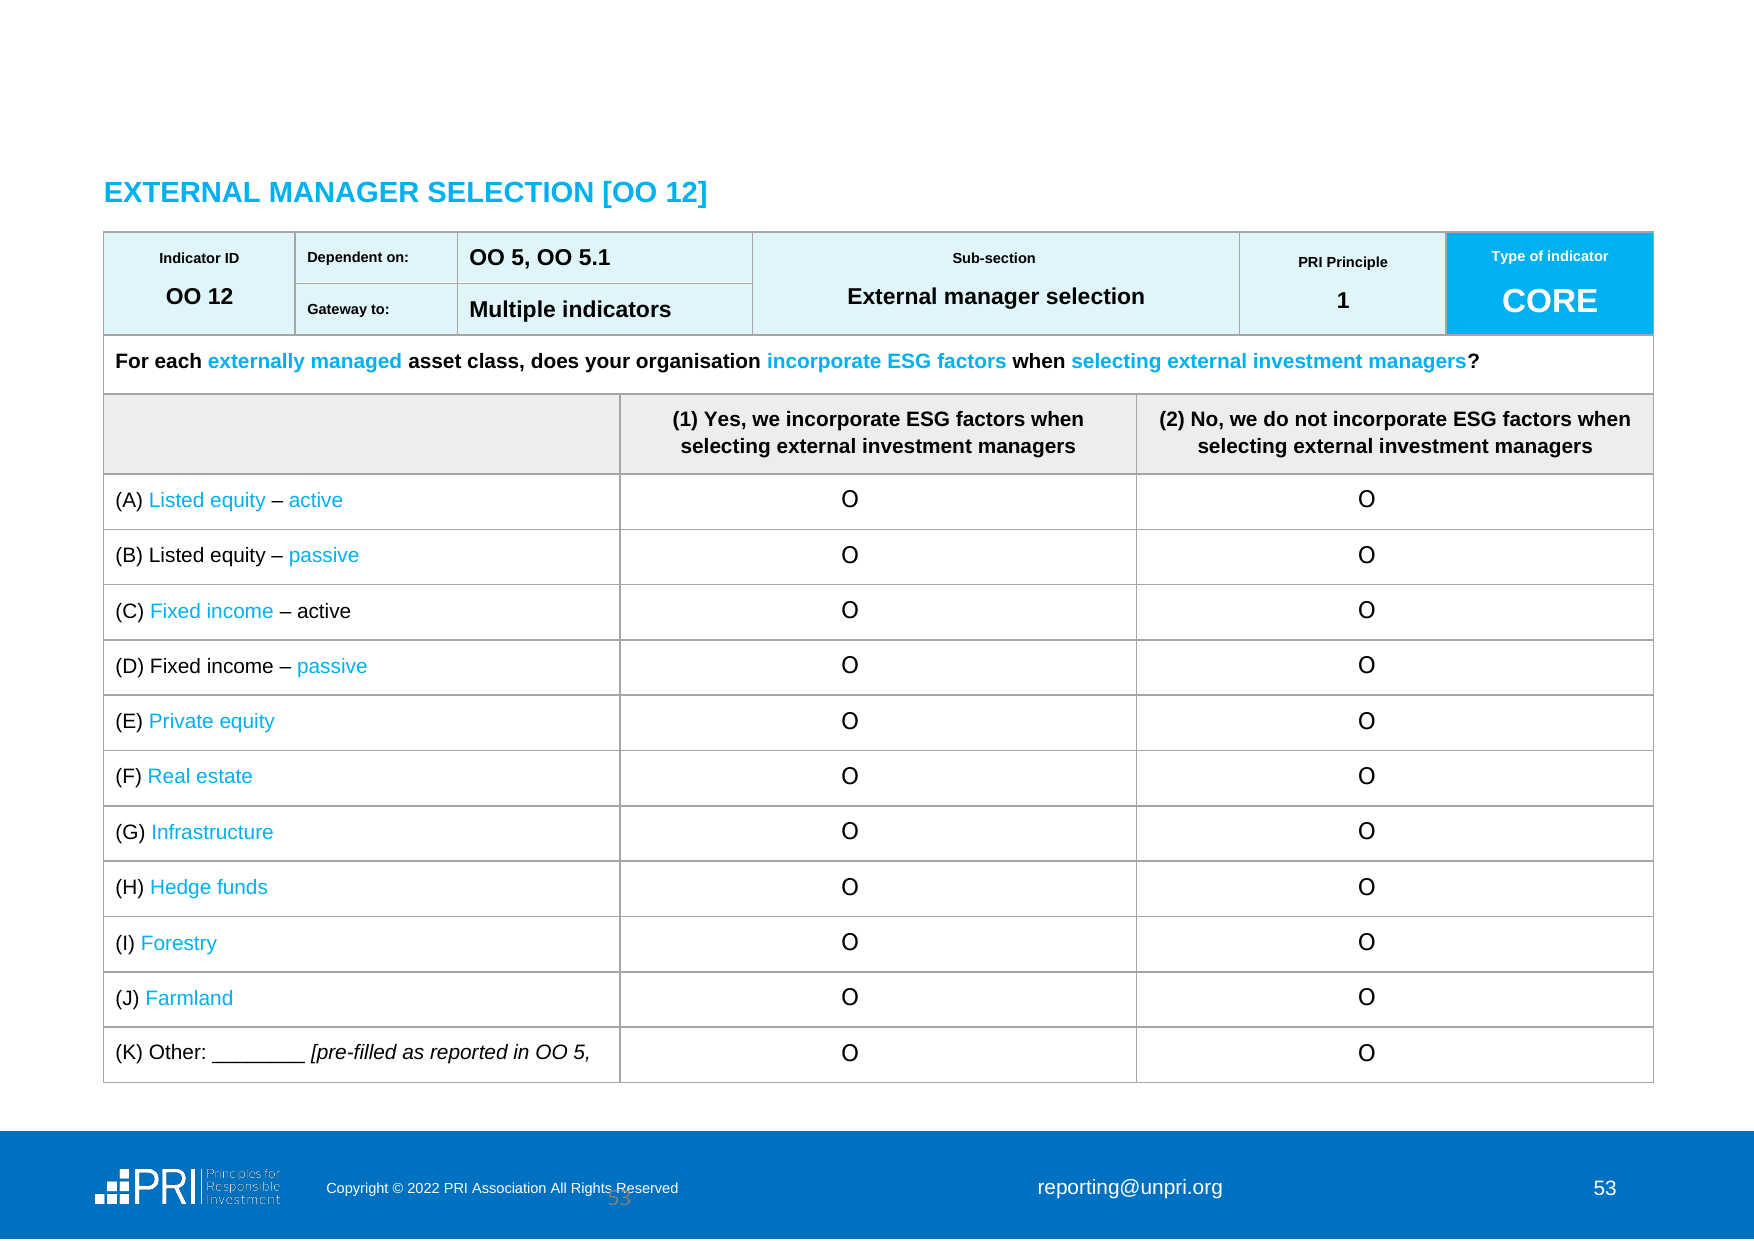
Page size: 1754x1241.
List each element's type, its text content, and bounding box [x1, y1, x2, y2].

table_cell [621, 641, 1136, 694]
table_header OO 5, OO 5.1 [458, 233, 752, 282]
table_cell For each externally managed asset class, does your organisation incorporate ESG factors when selecting external investment managers? [104, 336, 1653, 393]
table_cell [1137, 696, 1653, 750]
table_cell (E) Private equity [104, 696, 619, 750]
table_header PRI Principle 1 [1240, 233, 1445, 334]
picture [92, 1166, 282, 1207]
table_header Dependent on: [296, 233, 457, 282]
table_cell (H) Hedge funds [104, 862, 619, 916]
table_cell [621, 475, 1136, 528]
table_cell [621, 807, 1136, 860]
table_cell [1137, 973, 1653, 1026]
table_header Type of indicator CORE [1447, 233, 1653, 334]
table_cell [621, 530, 1136, 584]
table_cell (J) Farmland [104, 973, 619, 1026]
table_cell Gateway to: [296, 284, 457, 334]
table_cell (2) No, we do not incorporate ESG factors when selecting external investment managers [1137, 395, 1653, 473]
table_cell [621, 917, 1136, 971]
table_cell (F) Real estate [104, 751, 619, 805]
table_cell [104, 395, 619, 473]
table_cell [1137, 530, 1653, 584]
table_cell (A) Listed equity – active [104, 475, 619, 528]
table_cell [1137, 475, 1653, 528]
table_cell [1137, 807, 1653, 860]
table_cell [104, 1028, 619, 1082]
subtitle External manager selection [OO 12] [103, 175, 1650, 208]
table_cell [1137, 862, 1653, 916]
table_cell [621, 751, 1136, 805]
table_cell (I) Forestry [104, 917, 619, 971]
table_cell (G) Infrastructure [104, 807, 619, 860]
table_cell Multiple indicators [458, 284, 752, 334]
table_cell (B) Listed equity – passive [104, 530, 619, 584]
table_cell [1137, 585, 1653, 639]
table_cell [1137, 641, 1653, 694]
table_cell (C) Fixed income – active [104, 585, 619, 639]
table_cell [621, 1028, 1136, 1082]
table_cell [621, 696, 1136, 750]
table_cell (D) Fixed income – passive [104, 641, 619, 694]
table_cell (1) Yes, we incorporate ESG factors when selecting external investment managers [621, 395, 1136, 473]
table_cell [1137, 751, 1653, 805]
table_cell [621, 585, 1136, 639]
table_cell [621, 862, 1136, 916]
table_cell [1137, 1028, 1653, 1082]
table_cell [621, 973, 1136, 1026]
table_cell [1137, 917, 1653, 971]
table_header Sub-section External manager selection [753, 233, 1239, 334]
table_header Indicator ID OO 12 [104, 233, 294, 334]
